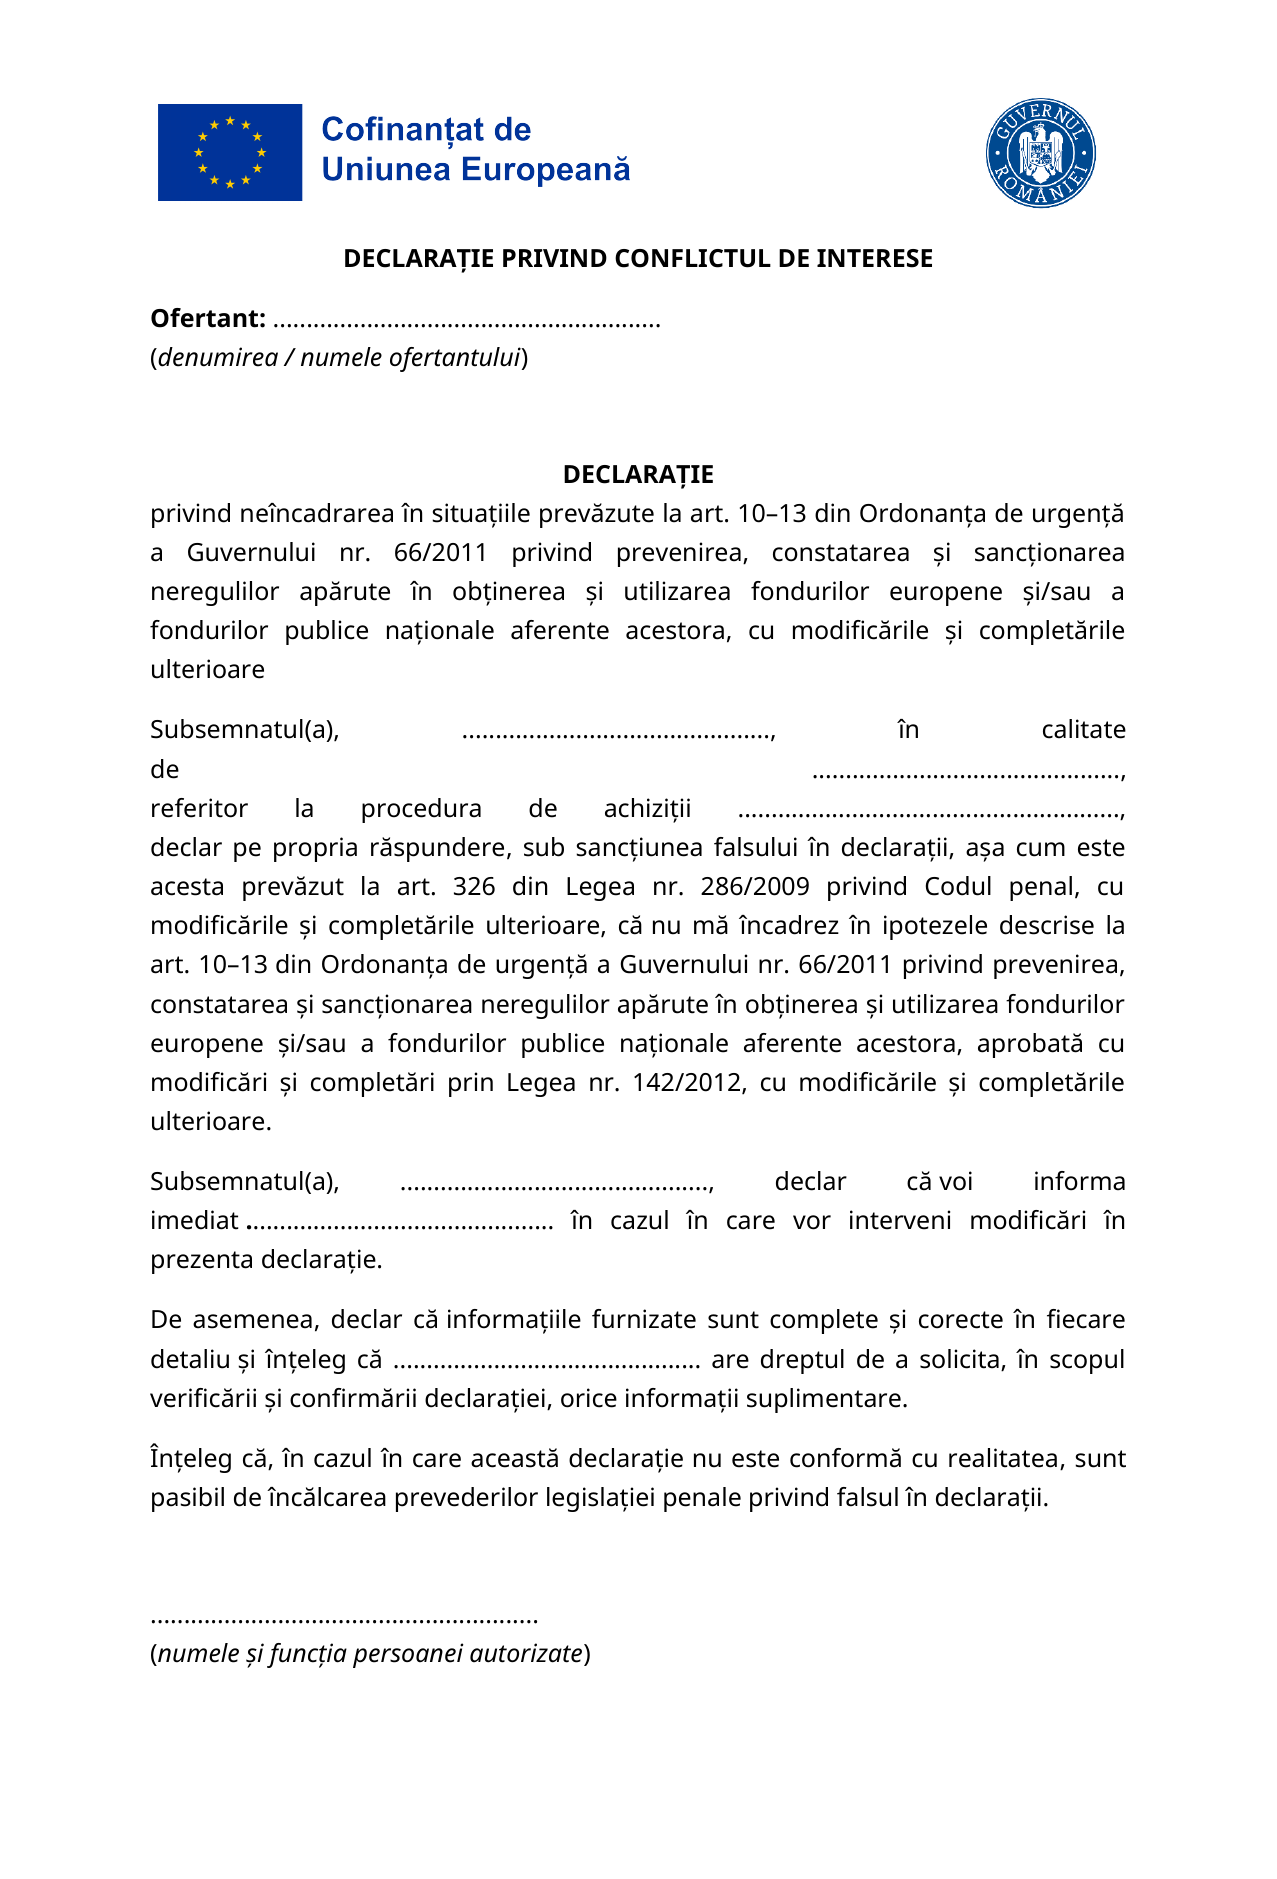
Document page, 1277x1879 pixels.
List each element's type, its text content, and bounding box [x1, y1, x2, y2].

text DECLARAȚIE PRIVIND CONFLICTUL DE INTERESE [150, 167, 1127, 274]
subtitle DECLARAȚIE [150, 456, 1127, 490]
text Subsemnatul(a), .............................................., în calitate de .............................................., referitor la procedura de achiziții ........................................................., declar pe propria răspundere, sub sancțiunea falsului în declarații, așa cum este acesta prevăzut la art. 326 din Legea nr. 286/2009 privind Codul penal, cu modificările și completările ulterioare, că nu mă încadrez în ipotezele descrise la art. 10–13 din Ordonanța de urgență a Guvernului nr. 66/2011 privind prevenirea, constatarea și sancționarea neregulilor apărute în obținerea și utilizarea fondurilor europene și/sau a fondurilor publice naționale aferente acestora, aprobată cu modificări și completări prin Legea nr. 142/2012, cu modificările și completările ulterioare. [150, 712, 1127, 1138]
picture [984, 96, 1097, 167]
picture [150, 96, 651, 167]
text Înțeleg că, în cazul în care această declarație nu este conformă cu realitatea, sunt pasibil de încălcarea prevederilor legislației penale privind falsul în declarații. [150, 1440, 1127, 1514]
text privind neîncadrarea în situațiile prevăzute la art. 10–13 din Ordonanța de urgență a Guvernului nr. 66/2011 privind prevenirea, constatarea și sancționarea neregulilor apărute în obținerea și utilizarea fondurilor europene și/sau a fondurilor publice naționale aferente acestora, cu modificările și completările ulterioare [150, 495, 1127, 686]
text .......................................................... (numele și funcția persoanei autorizate) [150, 1596, 1127, 1669]
text Subsemnatul(a), .............................................., declar că voi informa imediat .............................................. în cazul în care vor interveni modificări în prezenta declarație. [150, 1164, 1127, 1276]
text Ofertant: .......................................................... (denumirea / numele ofertantului) [150, 300, 1127, 373]
text De asemenea, declar că informațiile furnizate sunt complete și corecte în fiecare detaliu și înțeleg că .............................................. are dreptul de a solicita, în scopul verificării și confirmării declarației, orice informații suplimentare. [150, 1302, 1127, 1414]
